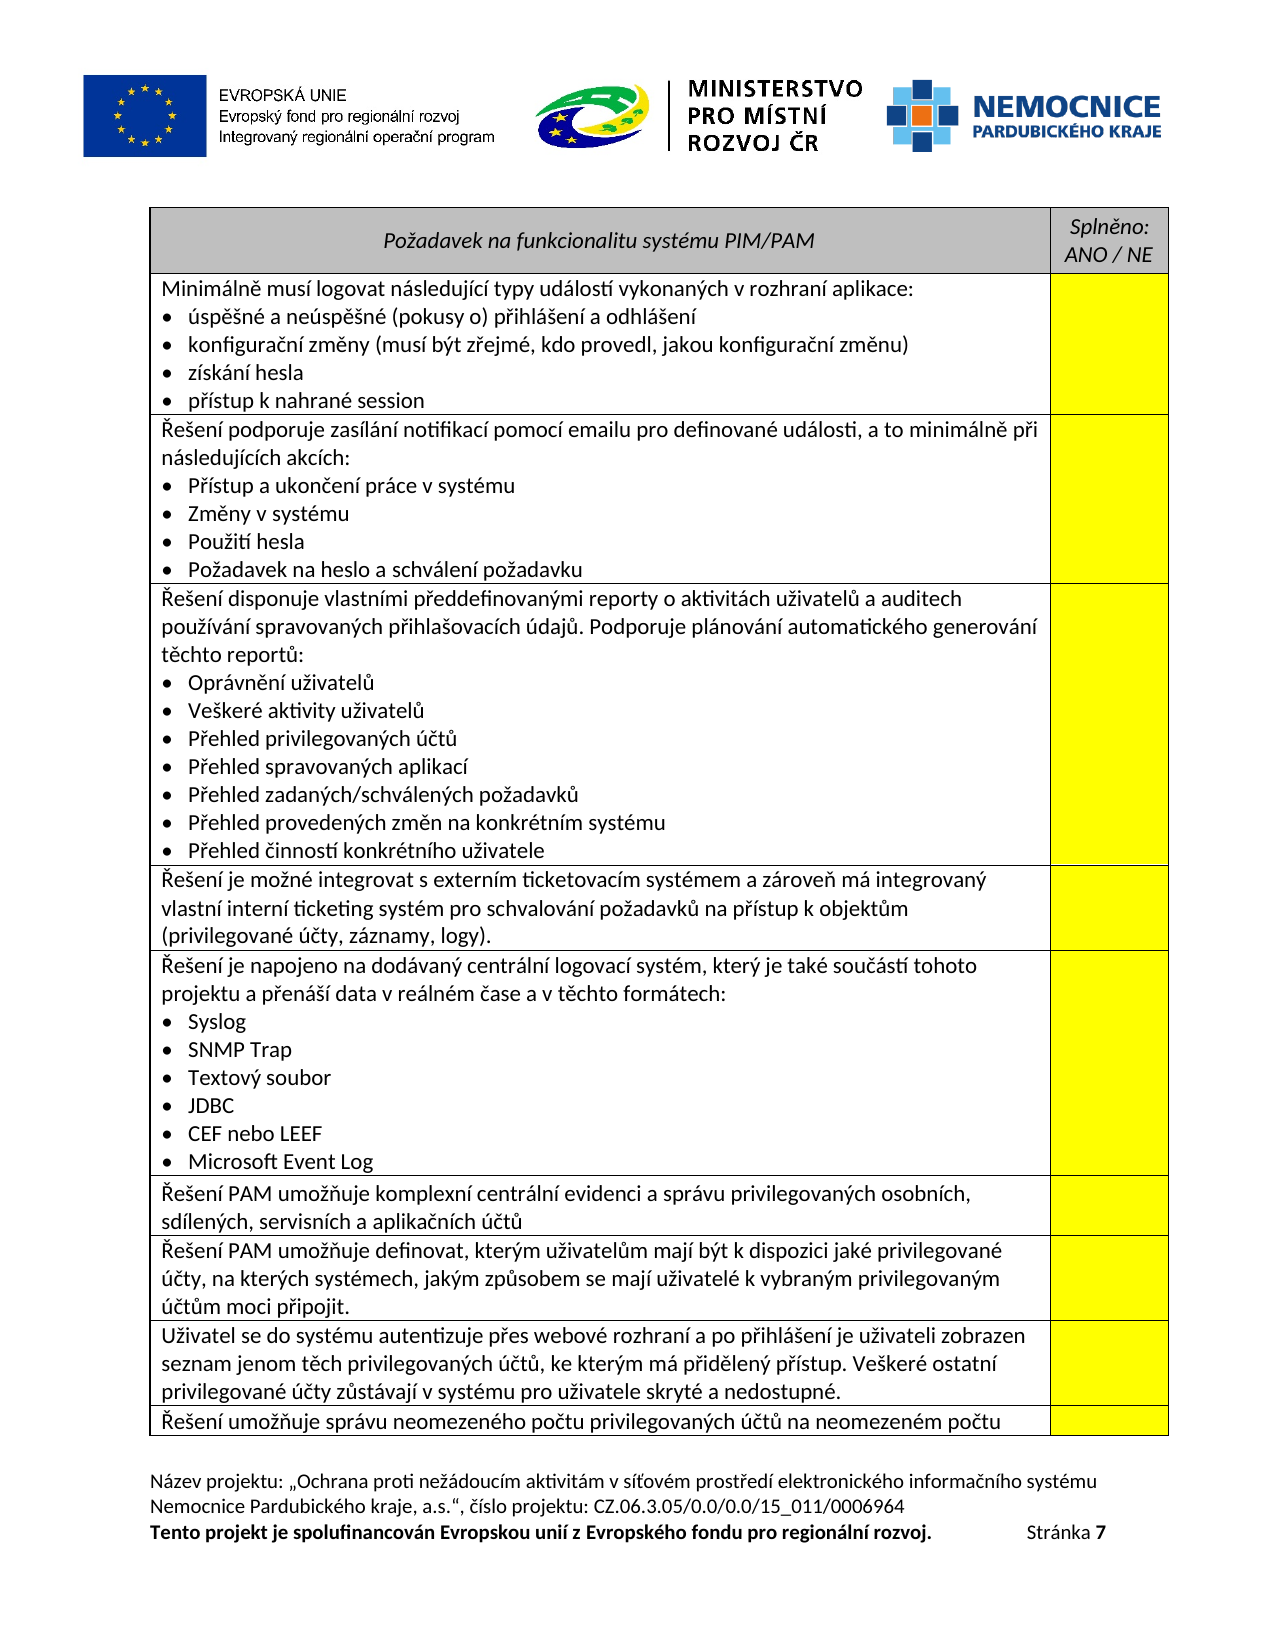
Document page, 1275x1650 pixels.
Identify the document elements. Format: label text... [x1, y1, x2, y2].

table_header Splněno: ANO / NE [1051, 208, 1168, 273]
table_header Požadavek na funkcionalitu systému PIM/PAM [151, 208, 1050, 273]
table_cell Řešení disponuje vlastními předdefinovanými reporty o aktivitách uživatelů a auditech používání spravovaných přihlašovacích údajů. Podporuje plánování automatického generování těchto reportů: • Oprávnění uživatelů • Veškeré aktivity uživatelů • Přehled privilegovaných účtů • Přehled spravovaných aplikací • Přehled zadaných/schválených požadavků • Přehled provedených změn na konkrétním systému • Přehled činností konkrétního uživatele [151, 584, 1050, 864]
table_cell Uživatel se do systému autentizuje přes webové rozhraní a po přihlášení je uživateli zobrazen seznam jenom těch privilegovaných účtů, ke kterým má přidělený přístup. Veškeré ostatní privilegované účty zůstávají v systému pro uživatele skryté a nedostupné. [151, 1321, 1050, 1405]
table_cell Řešení PAM umožňuje definovat, kterým uživatelům mají být k dispozici jaké privilegované účty, na kterých systémech, jakým způsobem se mají uživatelé k vybraným privilegovaným účtům moci připojit. [151, 1236, 1050, 1320]
table_cell Řešení je napojeno na dodávaný centrální logovací systém, který je také součástí tohoto projektu a přenáší data v reálném čase a v těchto formátech: • Syslog • SNMP Trap • Textový soubor • JDBC • CEF nebo LEEF • Microsoft Event Log [151, 951, 1050, 1175]
table_cell [1051, 1406, 1168, 1435]
table_cell [1051, 1321, 1168, 1405]
table_cell [1051, 951, 1168, 1175]
table_cell Řešení je možné integrovat s externím ticketovacím systémem a zároveň má integrovaný vlastní interní ticketing systém pro schvalování požadavků na přístup k objektům (privilegované účty, záznamy, logy). [151, 866, 1050, 950]
table_cell Řešení umožňuje správu neomezeného počtu privilegovaných účtů na neomezeném počtu zařízení. [151, 1406, 1050, 1435]
table_cell Řešení podporuje zasílání notifikací pomocí emailu pro definované události, a to minimálně při následujících akcích: • Přístup a ukončení práce v systému • Změny v systému • Použití hesla • Požadavek na heslo a schválení požadavku [151, 415, 1050, 583]
table_cell [1051, 866, 1168, 950]
table_cell [1051, 1236, 1168, 1320]
table_cell [1051, 415, 1168, 583]
table_cell Řešení PAM umožňuje komplexní centrální evidenci a správu privilegovaných osobních, sdílených, servisních a aplikačních účtů [151, 1176, 1050, 1235]
table_cell [1051, 274, 1168, 414]
picture [56, 46, 1161, 184]
table_cell [1051, 1176, 1168, 1235]
table_cell [1051, 584, 1168, 864]
